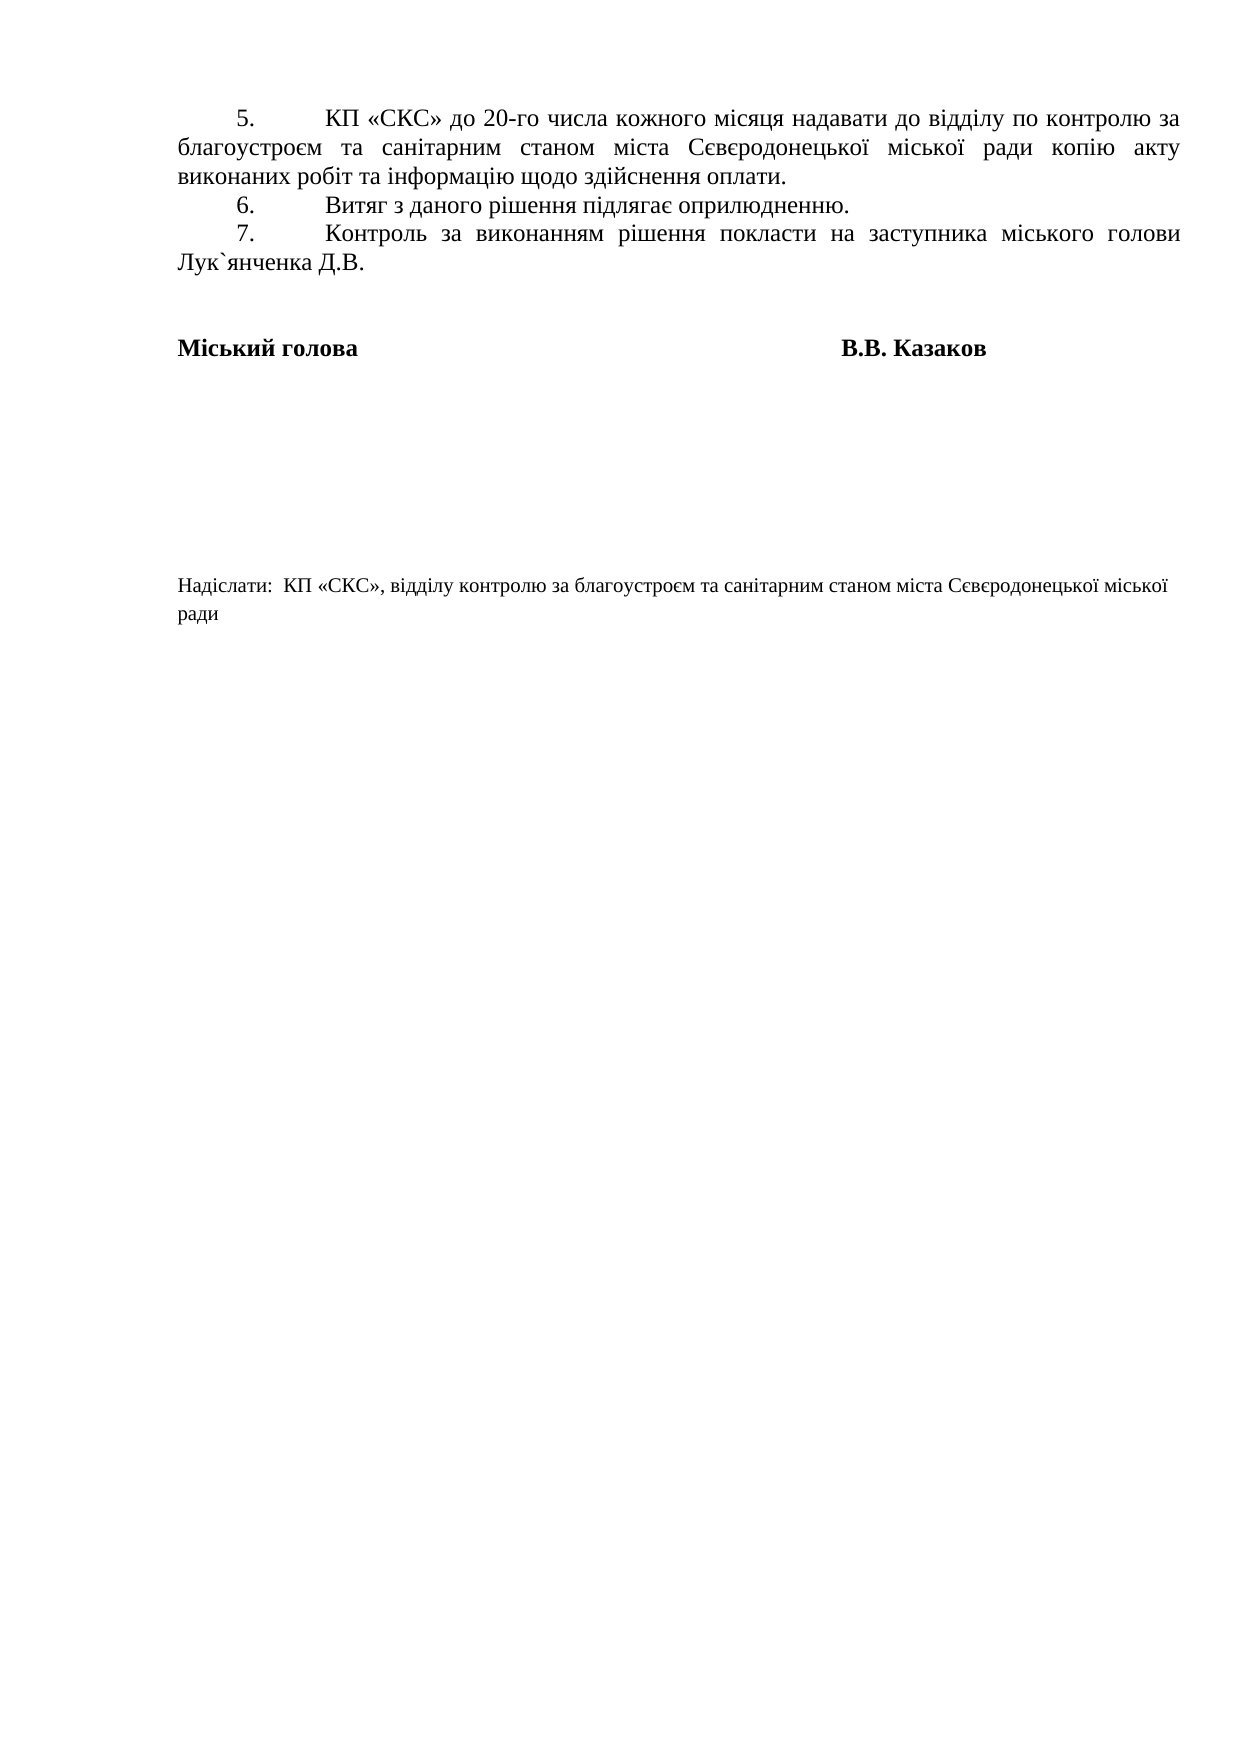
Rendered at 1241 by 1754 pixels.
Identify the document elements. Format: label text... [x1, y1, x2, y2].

list Витяг з даного рішення підлягає оприлюдненню. [177, 190, 1181, 218]
list Контроль за виконанням рішення покласти на заступника міського голови Лук`янченка Д.В. [177, 218, 1181, 276]
list КП «СКС» до 20-го числа кожного місяця надавати до відділу по контролю за благоустроєм та санітарним станом міста Сєвєродонецької міської ради копію акту виконаних робіт та інформацію щодо здійснення оплати. [177, 103, 1181, 190]
text Надіслати: КП «СКС», відділу контролю за благоустроєм та санітарним станом міста Сєвєродонецької міської ради [177, 573, 1181, 625]
text Міський голова В.В. Казаков [177, 333, 1181, 362]
